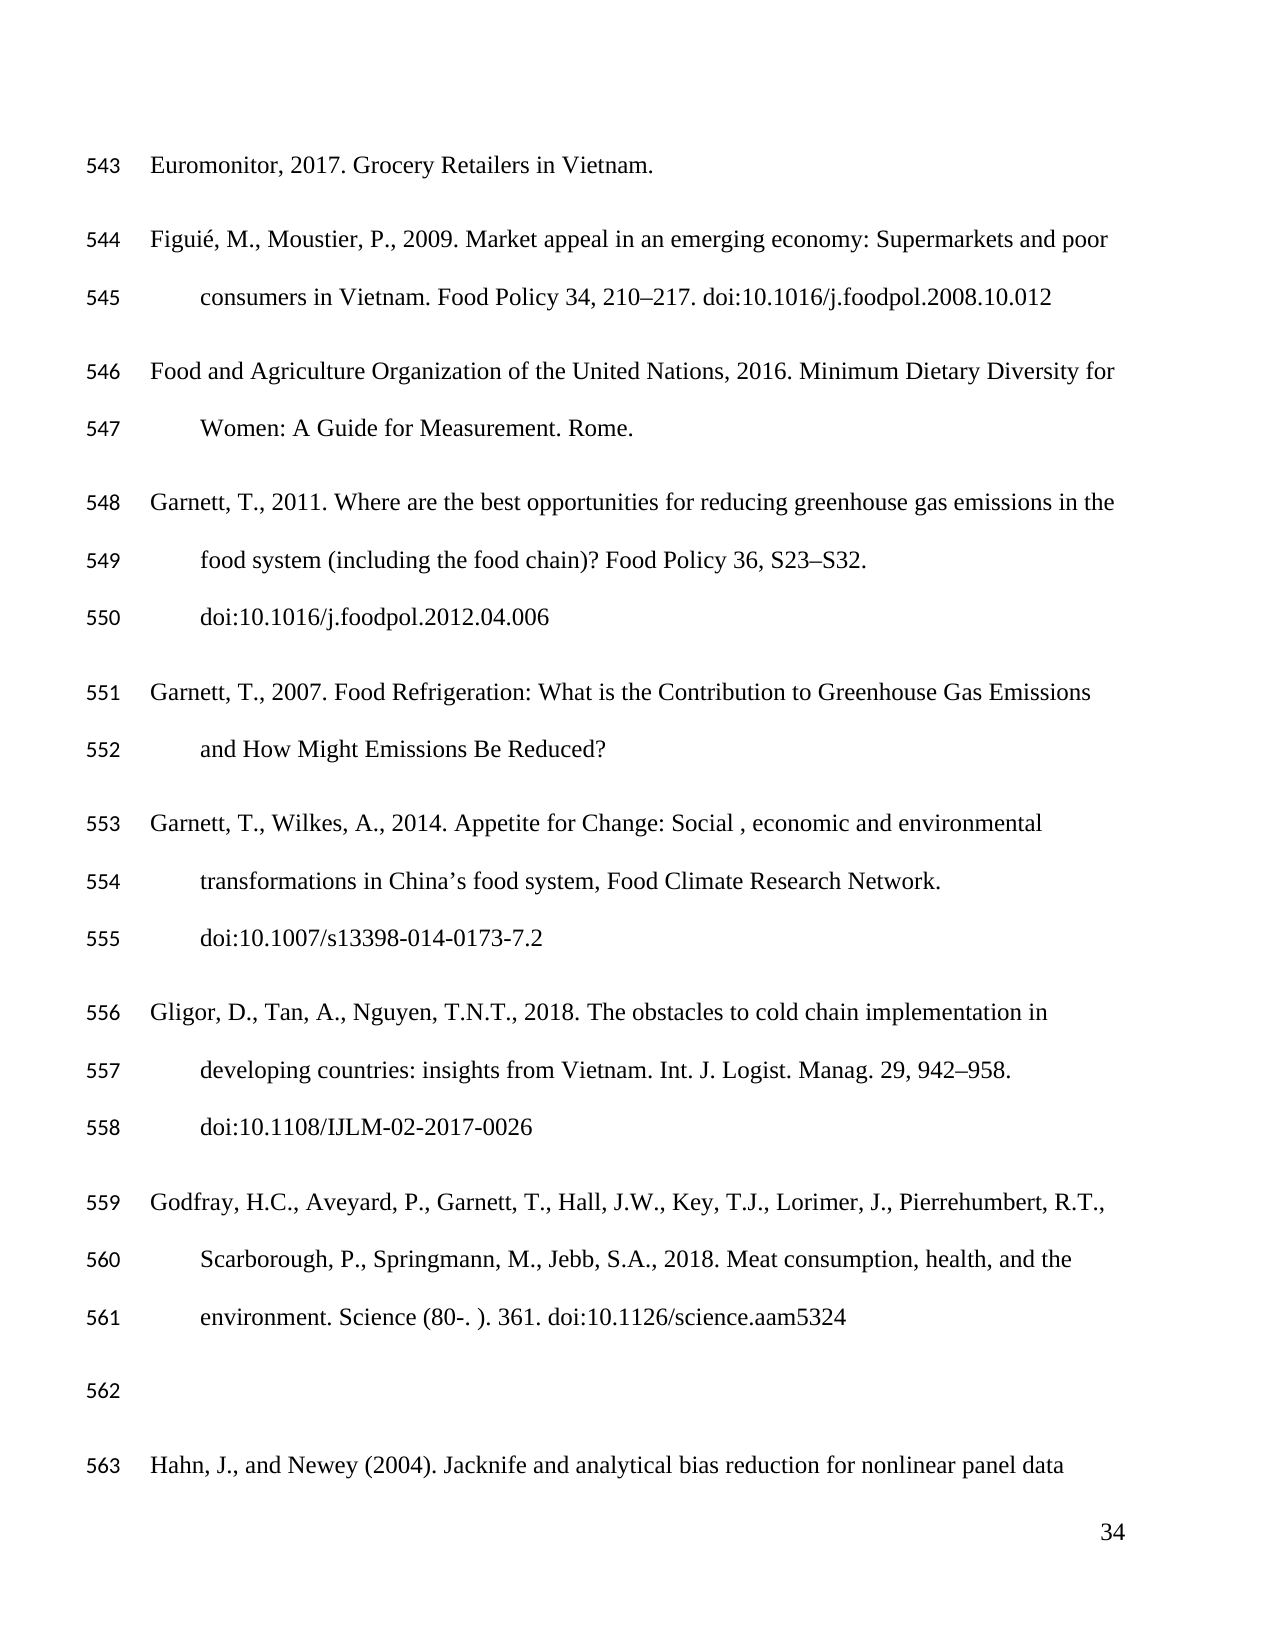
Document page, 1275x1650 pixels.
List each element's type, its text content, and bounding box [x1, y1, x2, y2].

text Garnett, T., Wilkes, A., 2014. Appetite for Change: Social , economic and environmental transformations in China’s food system, Food Climate Research Network. doi:10.1007/s13398-014-0173-7.2 [150, 808, 1125, 952]
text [150, 1450, 1125, 1479]
text Food and Agriculture Organization of the United Nations, 2016. Minimum Dietary Diversity for Women: A Guide for Measurement. Rome. [150, 356, 1125, 442]
text Euromonitor, 2017. Grocery Retailers in Vietnam. [150, 150, 1125, 179]
text Gligor, D., Tan, A., Nguyen, T.N.T., 2018. The obstacles to cold chain implementation in developing countries: insights from Vietnam. Int. J. Logist. Manag. 29, 942–958. doi:10.1108/IJLM-02-2017-0026 [150, 997, 1125, 1141]
text Garnett, T., 2011. Where are the best opportunities for reducing greenhouse gas emissions in the food system (including the food chain)? Food Policy 36, S23–S32. doi:10.1016/j.foodpol.2012.04.006 [150, 487, 1125, 631]
text Figuié, M., Moustier, P., 2009. Market appeal in an emerging economy: Supermarkets and poor consumers in Vietnam. Food Policy 34, 210–217. doi:10.1016/j.foodpol.2008.10.012 [150, 224, 1125, 310]
text Godfray, H.C., Aveyard, P., Garnett, T., Hall, J.W., Key, T.J., Lorimer, J., Pierrehumbert, R.T., Scarborough, P., Springmann, M., Jebb, S.A., 2018. Meat consumption, health, and the environment. Science (80-. ). 361. doi:10.1126/science.aam5324 [150, 1187, 1125, 1330]
text Garnett, T., 2007. Food Refrigeration: What is the Contribution to Greenhouse Gas Emissions and How Might Emissions Be Reduced? [150, 677, 1125, 763]
